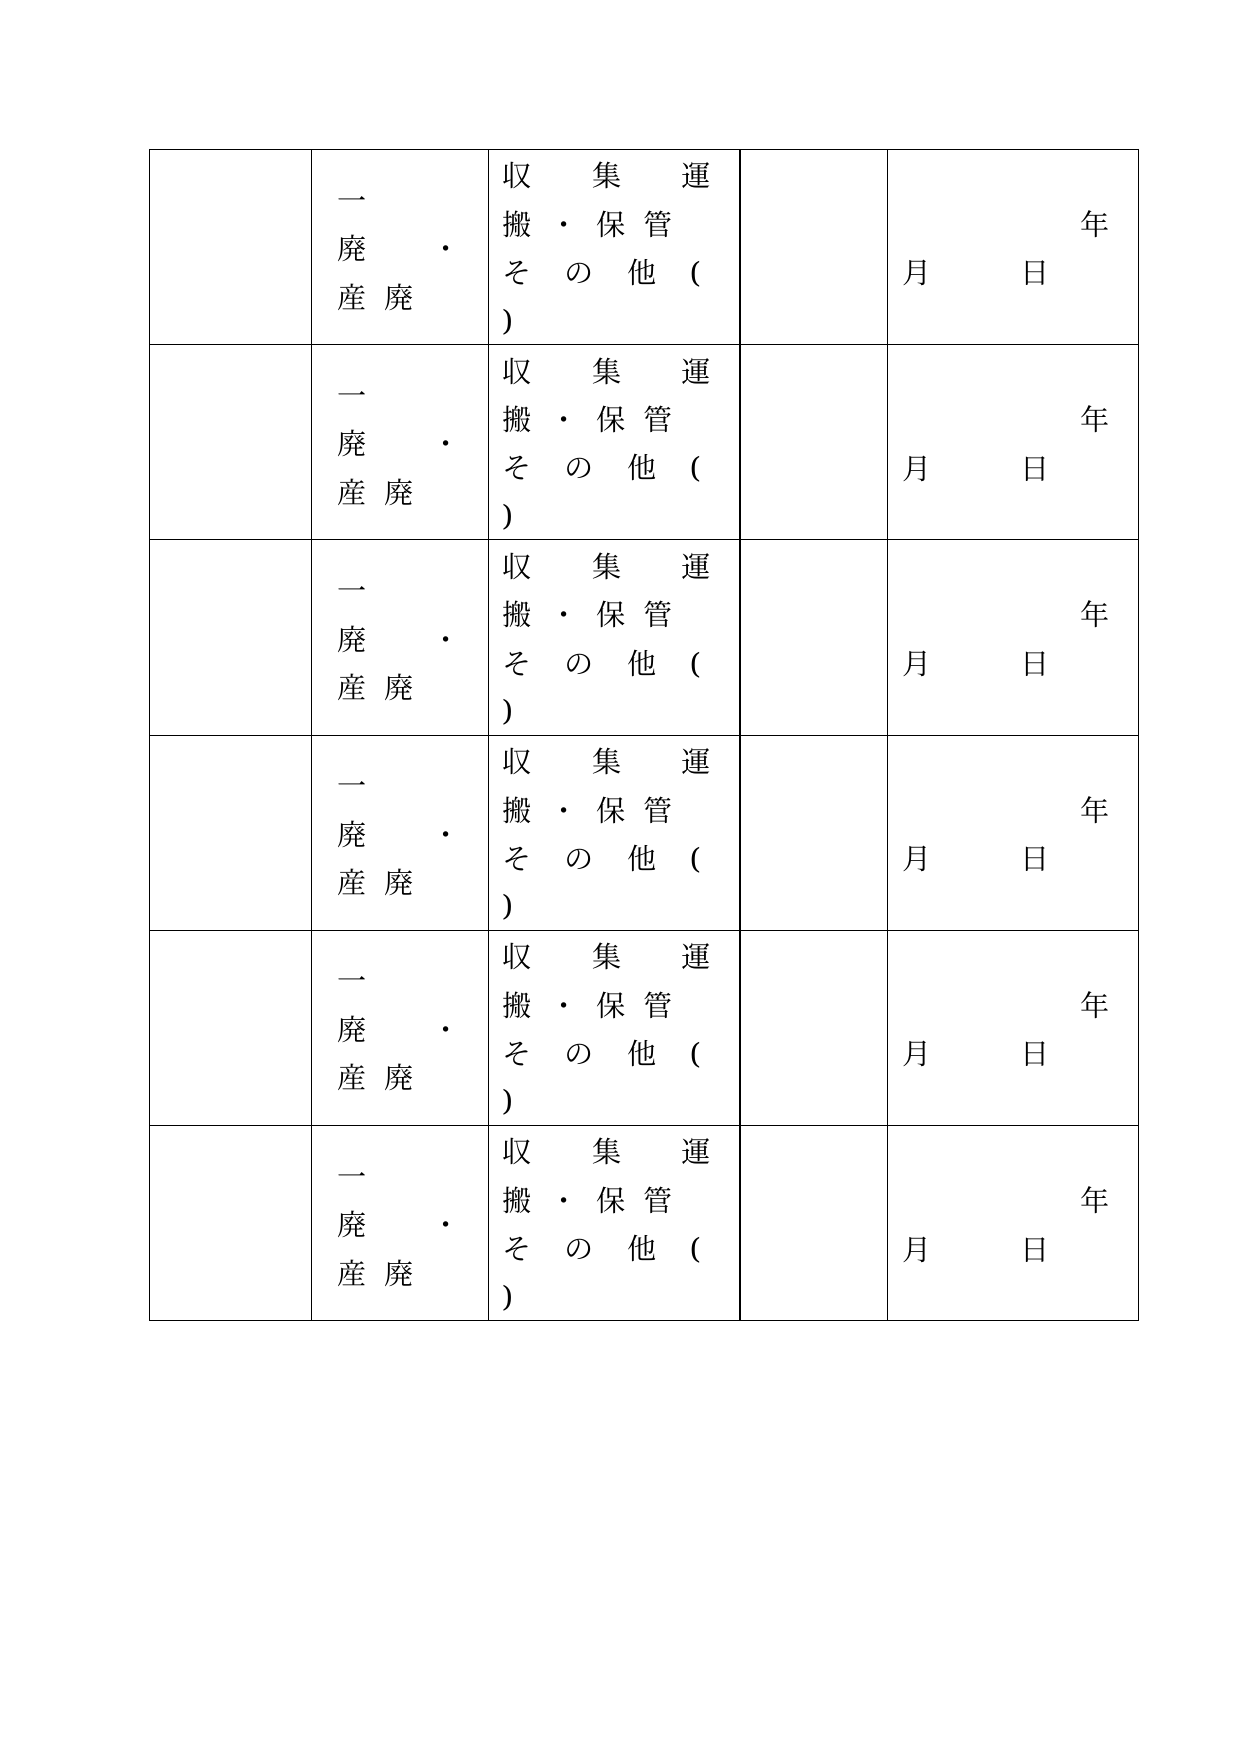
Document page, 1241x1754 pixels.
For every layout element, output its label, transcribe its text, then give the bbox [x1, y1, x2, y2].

table_cell [741, 540, 887, 734]
table_cell 一廃・産廃 [312, 1126, 488, 1320]
table_cell [741, 1126, 887, 1320]
table_cell 一廃・産廃 [312, 345, 488, 539]
table_cell [150, 736, 311, 930]
table_cell 年 月 日 [888, 931, 1138, 1125]
table_cell 年 月 日 [888, 1126, 1138, 1320]
table_cell [741, 345, 887, 539]
table_cell 一廃・産廃 [312, 931, 488, 1125]
table_cell [741, 736, 887, 930]
table_cell [741, 150, 887, 344]
table_cell 収集運搬・保管 その他( ) [489, 540, 739, 734]
table_cell [741, 931, 887, 1125]
table_cell [150, 931, 311, 1125]
table_cell [150, 345, 311, 539]
table_cell 一廃・産廃 [312, 540, 488, 734]
table_cell 一廃・産廃 [312, 150, 488, 344]
table_cell [150, 150, 311, 344]
table_cell 収集運搬・保管 その他( ) [489, 1126, 739, 1320]
table_cell 収集運搬・保管 その他( ) [489, 345, 739, 539]
table_cell 一廃・産廃 [312, 736, 488, 930]
table_cell 収集運搬・保管 その他( ) [489, 736, 739, 930]
table_cell 年 月 日 [888, 345, 1138, 539]
table_cell [150, 1126, 311, 1320]
table_cell 年 月 日 [888, 540, 1138, 734]
table_cell 年 月 日 [888, 150, 1138, 344]
table_cell 年 月 日 [888, 736, 1138, 930]
table_cell [150, 540, 311, 734]
table_cell 収集運搬・保管 その他( ) [489, 150, 739, 344]
table_cell 収集運搬・保管 その他( ) [489, 931, 739, 1125]
